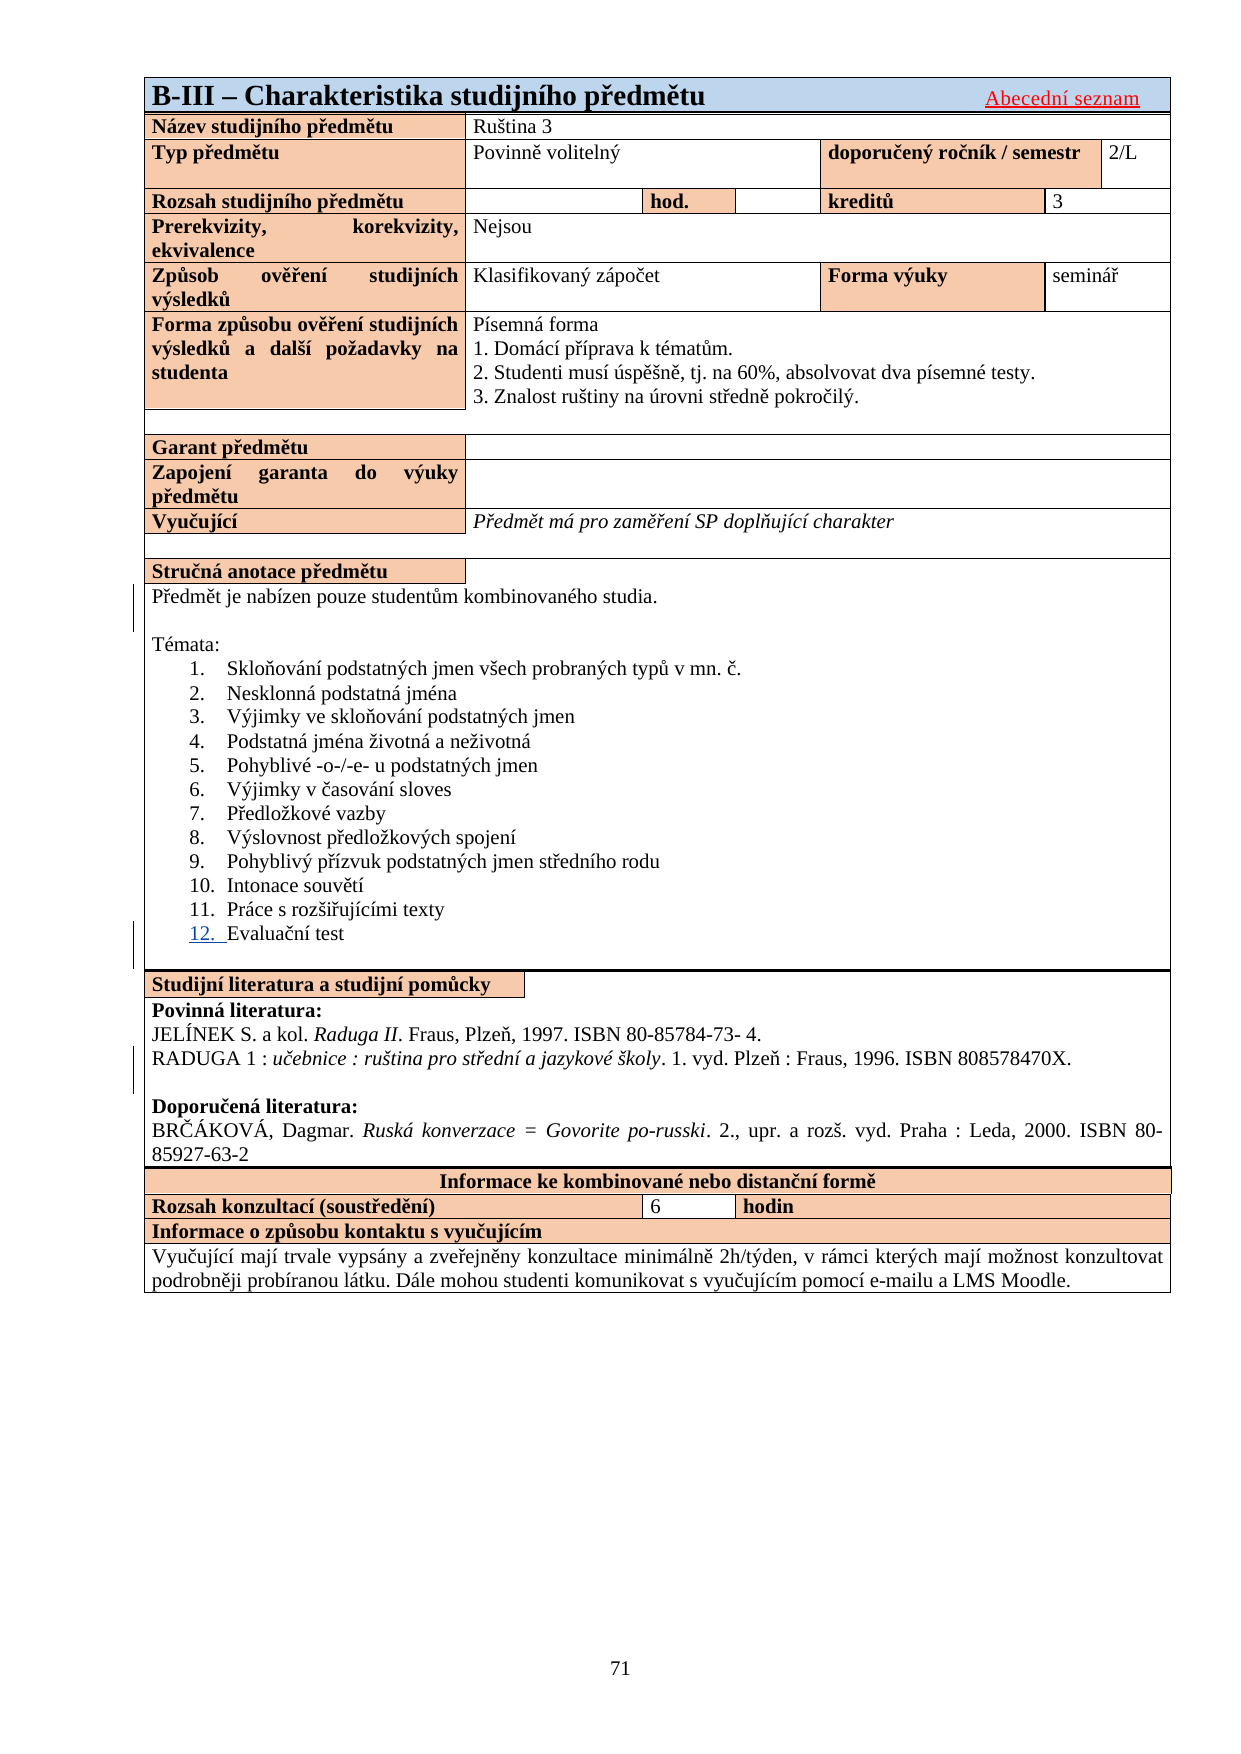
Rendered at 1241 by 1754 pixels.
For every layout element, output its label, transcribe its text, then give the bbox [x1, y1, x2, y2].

table_cell [466, 460, 1170, 508]
table_cell Ruština 3 [466, 115, 1170, 138]
table_cell hod. [643, 189, 735, 213]
table_cell Zapojení garanta do výuky předmětu [145, 460, 465, 508]
table_cell 6 [643, 1195, 735, 1218]
table_cell hodin [736, 1195, 1170, 1218]
table_cell Povinně volitelný [466, 140, 820, 188]
table_cell Informace ke kombinované nebo distanční formě [145, 1169, 1171, 1193]
table_cell Studijní literatura a studijní pomůcky [145, 972, 524, 997]
table_cell [145, 533, 1170, 558]
table_cell Předmět je nabízen pouze studentům kombinovaného studia. Témata: Skloňování podstatných jmen všech probraných typů v mn. č. Nesklonná podstatná jména Výjimky ve skloňování podstatných jmen Podstatná jména životná a neživotná Pohyblivé -o-/-e- u podstatných jmen Výjimky v časování sloves Předložkové vazby Výslovnost předložkových spojení Pohyblivý přízvuk podstatných jmen středního rodu Intonace souvětí Práce s rozšiřujícími texty Evaluační test [145, 583, 1170, 969]
table_cell Klasifikovaný zápočet [466, 263, 820, 311]
table_header B-III – Charakteristika studijního předmětu Abecední seznam [145, 78, 1170, 111]
table_cell kreditů [821, 189, 1044, 213]
table_cell 3 [1046, 189, 1170, 213]
table_cell Vyučující mají trvale vypsány a zveřejněny konzultace minimálně 2h/týden, v rámci kterých mají možnost konzultovat podrobněji probíranou látku. Dále mohou studenti komunikovat s vyučujícím pomocí e-mailu a LMS Moodle. [145, 1244, 1170, 1292]
table_cell Forma výuky [821, 263, 1044, 311]
table_cell Prerekvizity, korekvizity, ekvivalence [145, 214, 465, 262]
table_cell Typ předmětu [145, 140, 465, 188]
table_cell [145, 409, 1170, 433]
table_cell Forma způsobu ověření studijních výsledků a další požadavky na studenta [145, 312, 465, 408]
table_cell [736, 189, 820, 213]
table_cell Stručná anotace předmětu [145, 559, 465, 583]
table_cell [466, 559, 1170, 583]
table_cell Garant předmětu [145, 435, 465, 459]
table_cell Způsob ověření studijních výsledků [145, 263, 465, 311]
table_cell Povinná literatura: JELÍNEK S. a kol. Raduga II. Fraus, Plzeň, 1997. ISBN 80-85784-73- 4. RADUGA 1 : učebnice : ruština pro střední a jazykové školy. 1. vyd. Plzeň : Fraus, 1996. ISBN 808578470X. Doporučená literatura: BRČÁKOVÁ, Dagmar. Ruská konverzace = Govorite po-russki. 2., upr. a rozš. vyd. Praha : Leda, 2000. ISBN 80-85927-63-2 [145, 997, 1170, 1166]
table_cell Písemná forma 1. Domácí příprava k tématům. 2. Studenti musí úspěšně, tj. na 60%, absolvovat dva písemné testy. 3. Znalost ruštiny na úrovni středně pokročilý. [466, 312, 1170, 408]
table_cell seminář [1046, 263, 1170, 311]
table_cell Název studijního předmětu [145, 115, 465, 138]
table_cell Rozsah konzultací (soustředění) [145, 1195, 642, 1218]
table_cell doporučený ročník / semestr [821, 140, 1101, 188]
table_cell 2/L [1102, 140, 1170, 188]
table_cell Rozsah studijního předmětu [145, 189, 465, 213]
table_cell [525, 972, 1170, 997]
table_cell Předmět má pro zaměření SP doplňující charakter [466, 509, 1170, 533]
table_cell Informace o způsobu kontaktu s vyučujícím [145, 1219, 1170, 1243]
table_cell Vyučující [145, 509, 465, 533]
table_cell Nejsou [466, 214, 1170, 262]
table_cell [466, 435, 1170, 459]
table_cell [466, 189, 642, 213]
